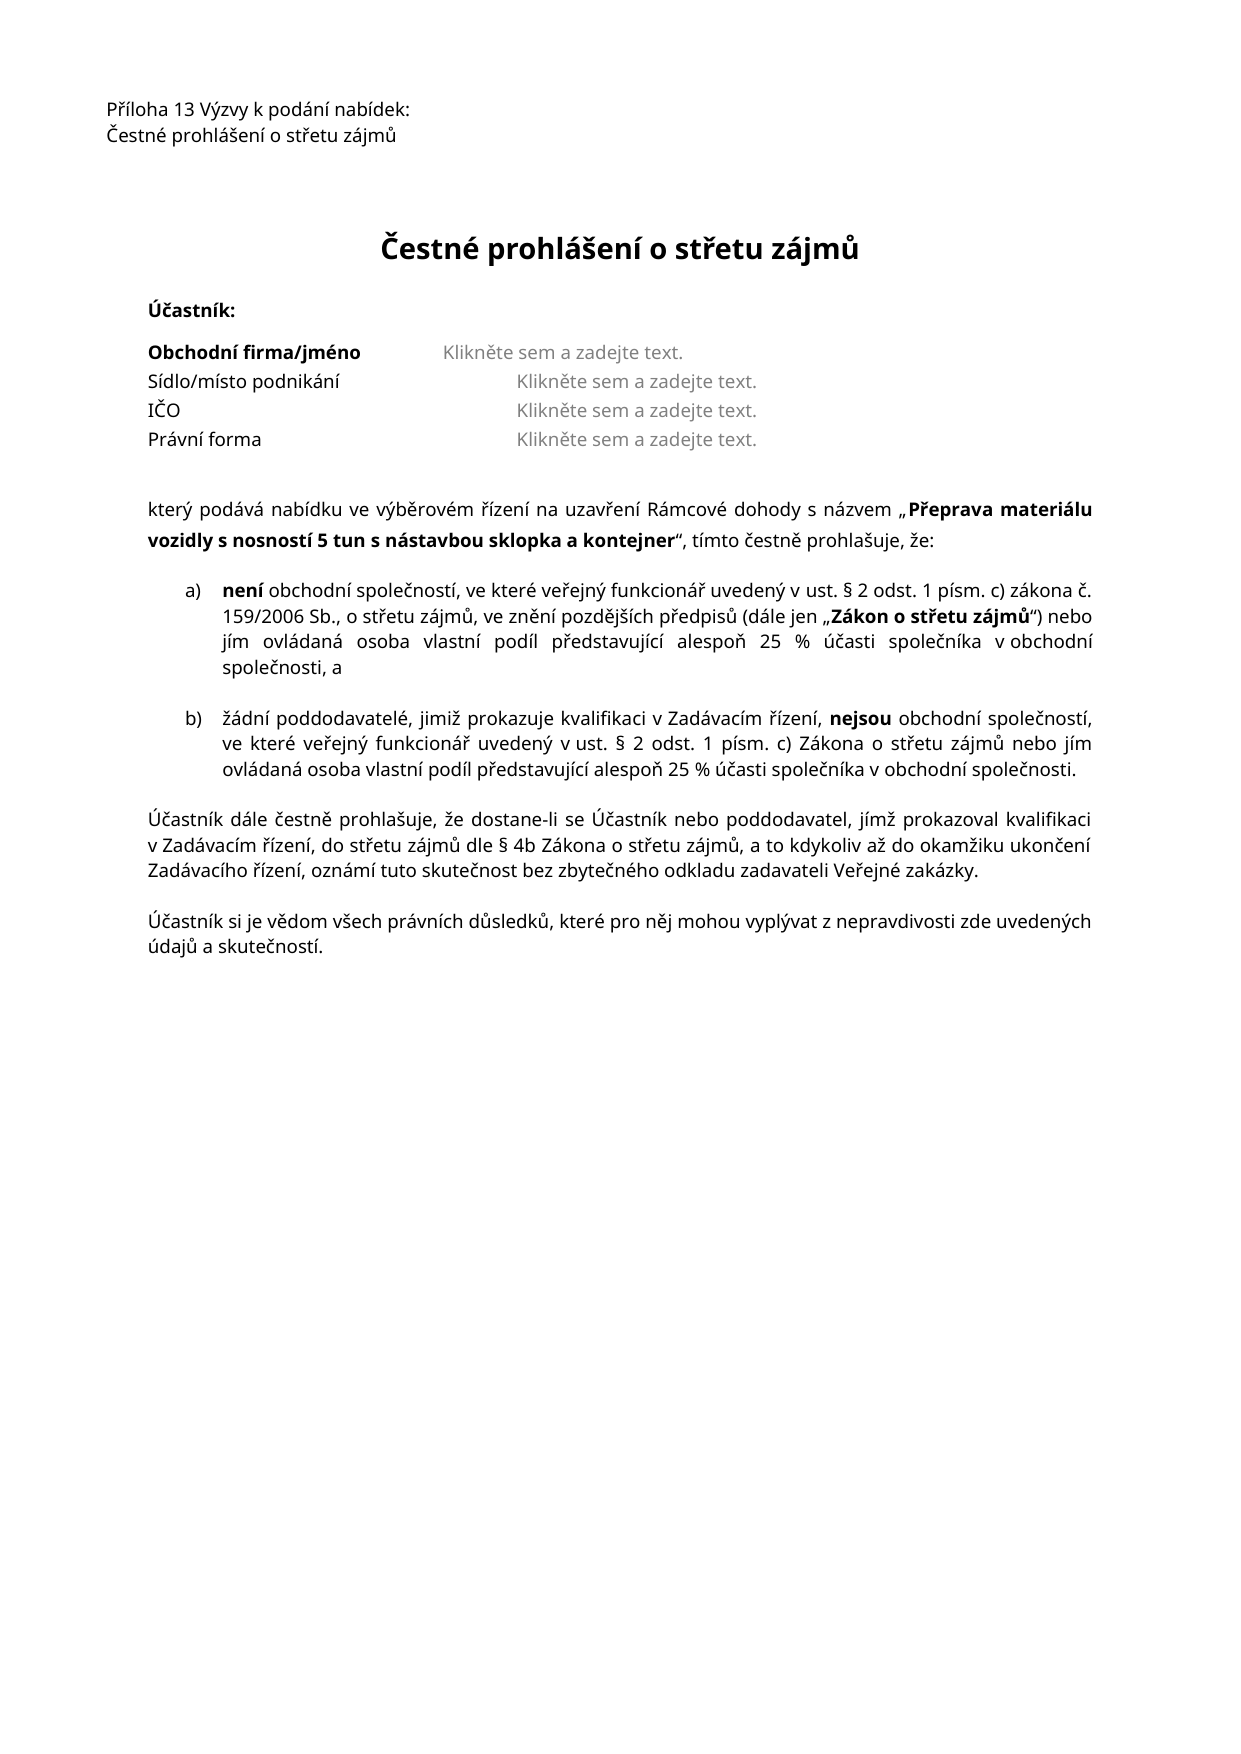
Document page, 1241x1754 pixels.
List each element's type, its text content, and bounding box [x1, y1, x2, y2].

text Právní forma [148, 423, 1093, 452]
text Účastník: [148, 293, 1093, 324]
text Obchodní firma/jméno [148, 336, 1093, 365]
list není obchodní společností, ve které veřejný funkcionář uvedený v ust. § 2 odst. 1 písm. c) zákona č. 159/2006 Sb., o střetu zájmů, ve znění pozdějších předpisů (dále jen „Zákon o střetu zájmů“) nebo jím ovládaná osoba vlastní podíl představující alespoň 25 % účasti společníka v obchodní společnosti, a [185, 578, 1093, 680]
text Sídlo/místo podnikání [148, 365, 1093, 394]
text Účastník dále čestně prohlašuje, že dostane-li se Účastník nebo poddodavatel, jímž prokazoval kvalifikaci v Zadávacím řízení, do střetu zájmů dle § 4b Zákona o střetu zájmů, a to kdykoliv až do okamžiku ukončení Zadávacího řízení, oznámí tuto skutečnost bez zbytečného odkladu zadavateli Veřejné zakázky. [148, 806, 1093, 883]
list žádní poddodavatelé, jimiž prokazuje kvalifikaci v Zadávacím řízení, nejsou obchodní společností, ve které veřejný funkcionář uvedený v ust. § 2 odst. 1 písm. c) Zákona o střetu zájmů nebo jím ovládaná osoba vlastní podíl představující alespoň 25 % účasti společníka v obchodní společnosti. [185, 705, 1093, 781]
text IČO [148, 394, 1093, 423]
text Účastník si je vědom všech právních důsledků, které pro něj mohou vyplývat z nepravdivosti zde uvedených údajů a skutečností. [148, 908, 1093, 959]
text který podává nabídku ve výběrovém řízení na uzavření Rámcové dohody s názvem „Přeprava materiálu vozidly s nosností 5 tun s nástavbou sklopka a kontejner“, tímto čestně prohlašuje, že: [148, 490, 1093, 553]
title Čestné prohlášení o střetu zájmů [148, 228, 1093, 268]
